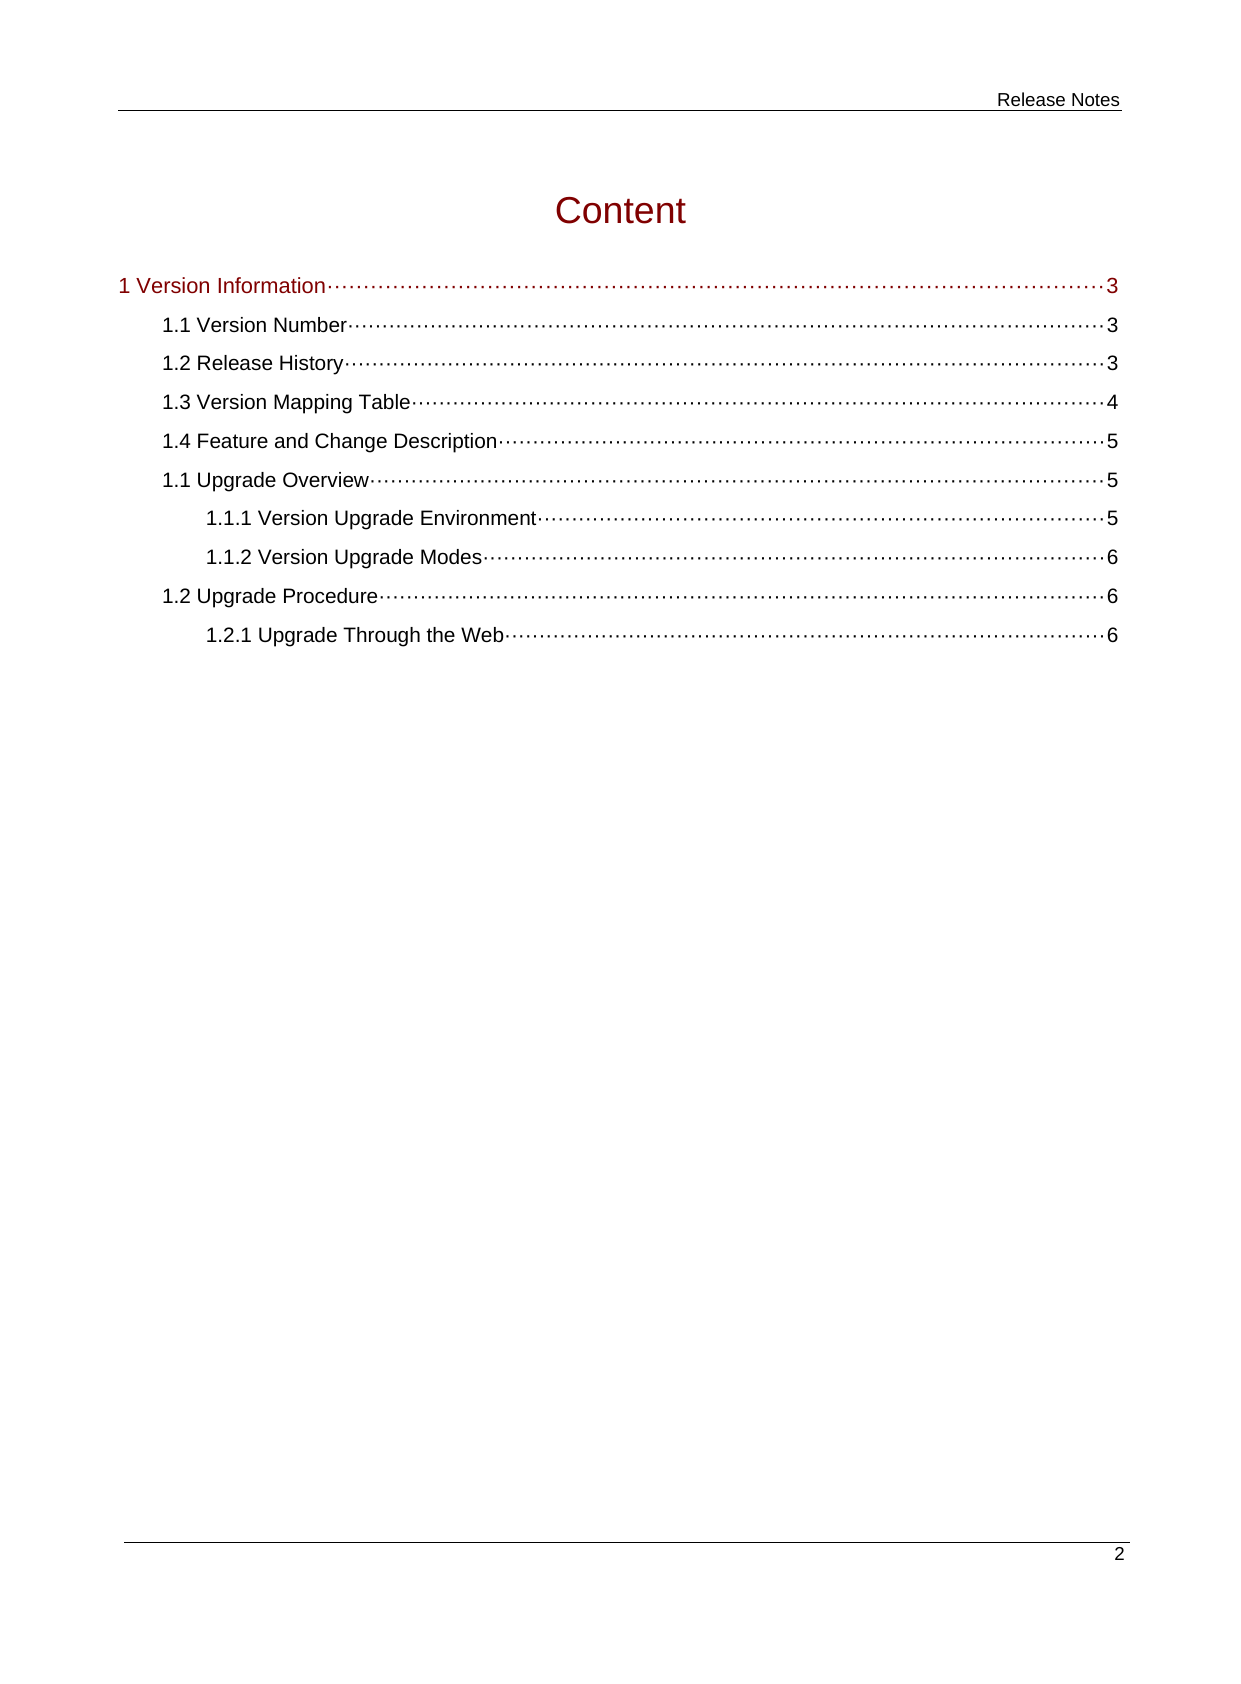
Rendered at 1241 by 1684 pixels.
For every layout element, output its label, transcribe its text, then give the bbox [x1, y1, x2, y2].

text 1.1.2 Version Upgrade Modes 6 [206, 541, 1122, 573]
text 1.1 Version Number 3 [162, 308, 1122, 341]
text 1.2.1 Upgrade Through the Web 6 [206, 618, 1122, 651]
text 1.2 Upgrade Procedure 6 [162, 579, 1122, 612]
text 1 Version Information 3 [118, 269, 1122, 302]
text 1.4 Feature and Change Description 5 [162, 424, 1122, 457]
text 1.1.1 Version Upgrade Environment 5 [206, 502, 1122, 534]
text Content [118, 189, 1122, 232]
text 1.1 Upgrade Overview 5 [162, 463, 1122, 496]
text 1.2 Release History 3 [162, 347, 1122, 379]
text 1.3 Version Mapping Table 4 [162, 386, 1122, 418]
